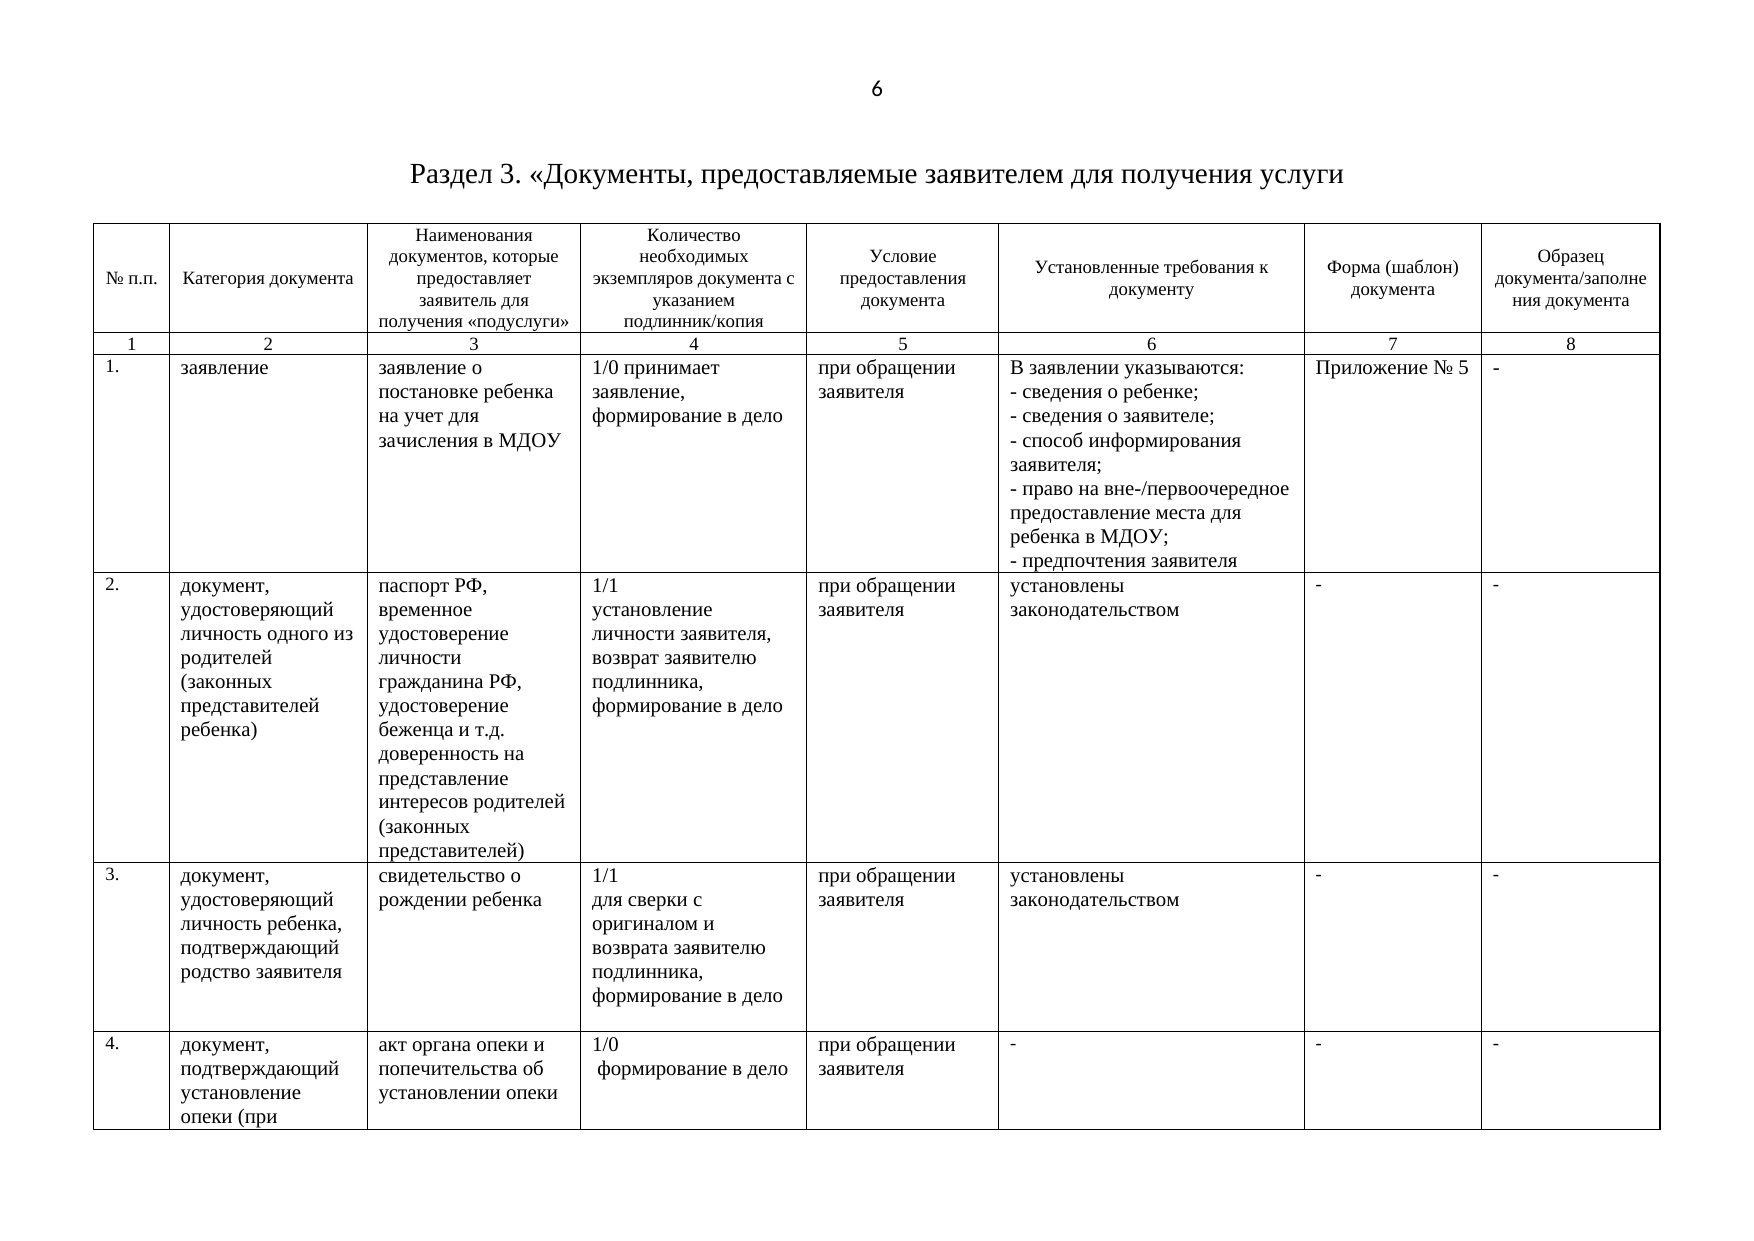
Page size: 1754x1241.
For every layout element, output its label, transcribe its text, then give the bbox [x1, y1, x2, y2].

table_cell - [1305, 863, 1481, 1031]
table_header Форма (шаблон) документа [1305, 224, 1481, 332]
table_header Наименования документов, которые предоставляет заявитель для получения «подуслуги» [368, 224, 580, 332]
table_cell - [1482, 573, 1659, 862]
table_cell свидетельство о рождении ребенка [368, 863, 580, 1031]
table_cell В заявлении указываются: - сведения о ребенке; - сведения о заявителе; - способ информирования заявителя; - право на вне-/первоочередное предоставление места для ребенка в МДОУ; - предпочтения заявителя [999, 355, 1304, 572]
table_cell документ, удостоверяющий личность одного из родителей (законных представителей ребенка) [170, 573, 367, 862]
table_cell установлены законодательством [999, 573, 1304, 862]
table_cell - [1482, 355, 1659, 572]
table_cell [94, 355, 169, 572]
table_cell при обращении заявителя [807, 863, 998, 1031]
table_cell - [1305, 573, 1481, 862]
table_cell заявление [170, 355, 367, 572]
table_cell 1 [94, 333, 169, 354]
table_cell документ, удостоверяющий личность ребенка, подтверждающий родство заявителя [170, 863, 367, 1031]
table_header Установленные требования к документу [999, 224, 1304, 332]
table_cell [807, 1032, 998, 1128]
table_cell - [1482, 863, 1659, 1031]
table_cell 2 [170, 333, 367, 354]
table_header Категория документа [170, 224, 367, 332]
table_cell [94, 863, 169, 1031]
table_cell 3 [368, 333, 580, 354]
table_cell 1/1 для сверки с оригиналом и возврата заявителю подлинника, формирование в дело [581, 863, 806, 1031]
table_cell установлены законодательством [999, 863, 1304, 1031]
table_header № п.п. [94, 224, 169, 332]
table_cell Приложение № 5 [1305, 355, 1481, 572]
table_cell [368, 1032, 580, 1128]
table_cell 8 [1482, 333, 1659, 354]
table_cell [94, 573, 169, 862]
table_header Условие предоставления документа [807, 224, 998, 332]
table_cell при обращении заявителя [807, 573, 998, 862]
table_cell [581, 1032, 806, 1128]
table_cell - [1305, 1032, 1481, 1128]
table_cell 5 [807, 333, 998, 354]
table_cell - [999, 1032, 1304, 1128]
table_cell - [1482, 1032, 1659, 1128]
table_cell 1/0 принимает заявление, формирование в дело [581, 355, 806, 572]
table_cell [170, 1032, 367, 1128]
table_cell 4 [581, 333, 806, 354]
text Раздел 3. «Документы, предоставляемые заявителем для получения услуги [89, 156, 1665, 189]
table_cell 7 [1305, 333, 1481, 354]
table_cell 6 [999, 333, 1304, 354]
table_cell заявление о постановке ребенка на учет для зачисления в МДОУ [368, 355, 580, 572]
table_cell [94, 1032, 169, 1128]
table_cell при обращении заявителя [807, 355, 998, 572]
table_header Количество необходимых экземпляров документа с указанием подлинник/копия [581, 224, 806, 332]
table_cell 1/1 установление личности заявителя, возврат заявителю подлинника, формирование в дело [581, 573, 806, 862]
table_cell паспорт РФ, временное удостоверение личности гражданина РФ, удостоверение беженца и т.д. доверенность на представление интересов родителей (законных представителей) [368, 573, 580, 862]
table_header Образец документа/заполнения документа [1482, 224, 1659, 332]
